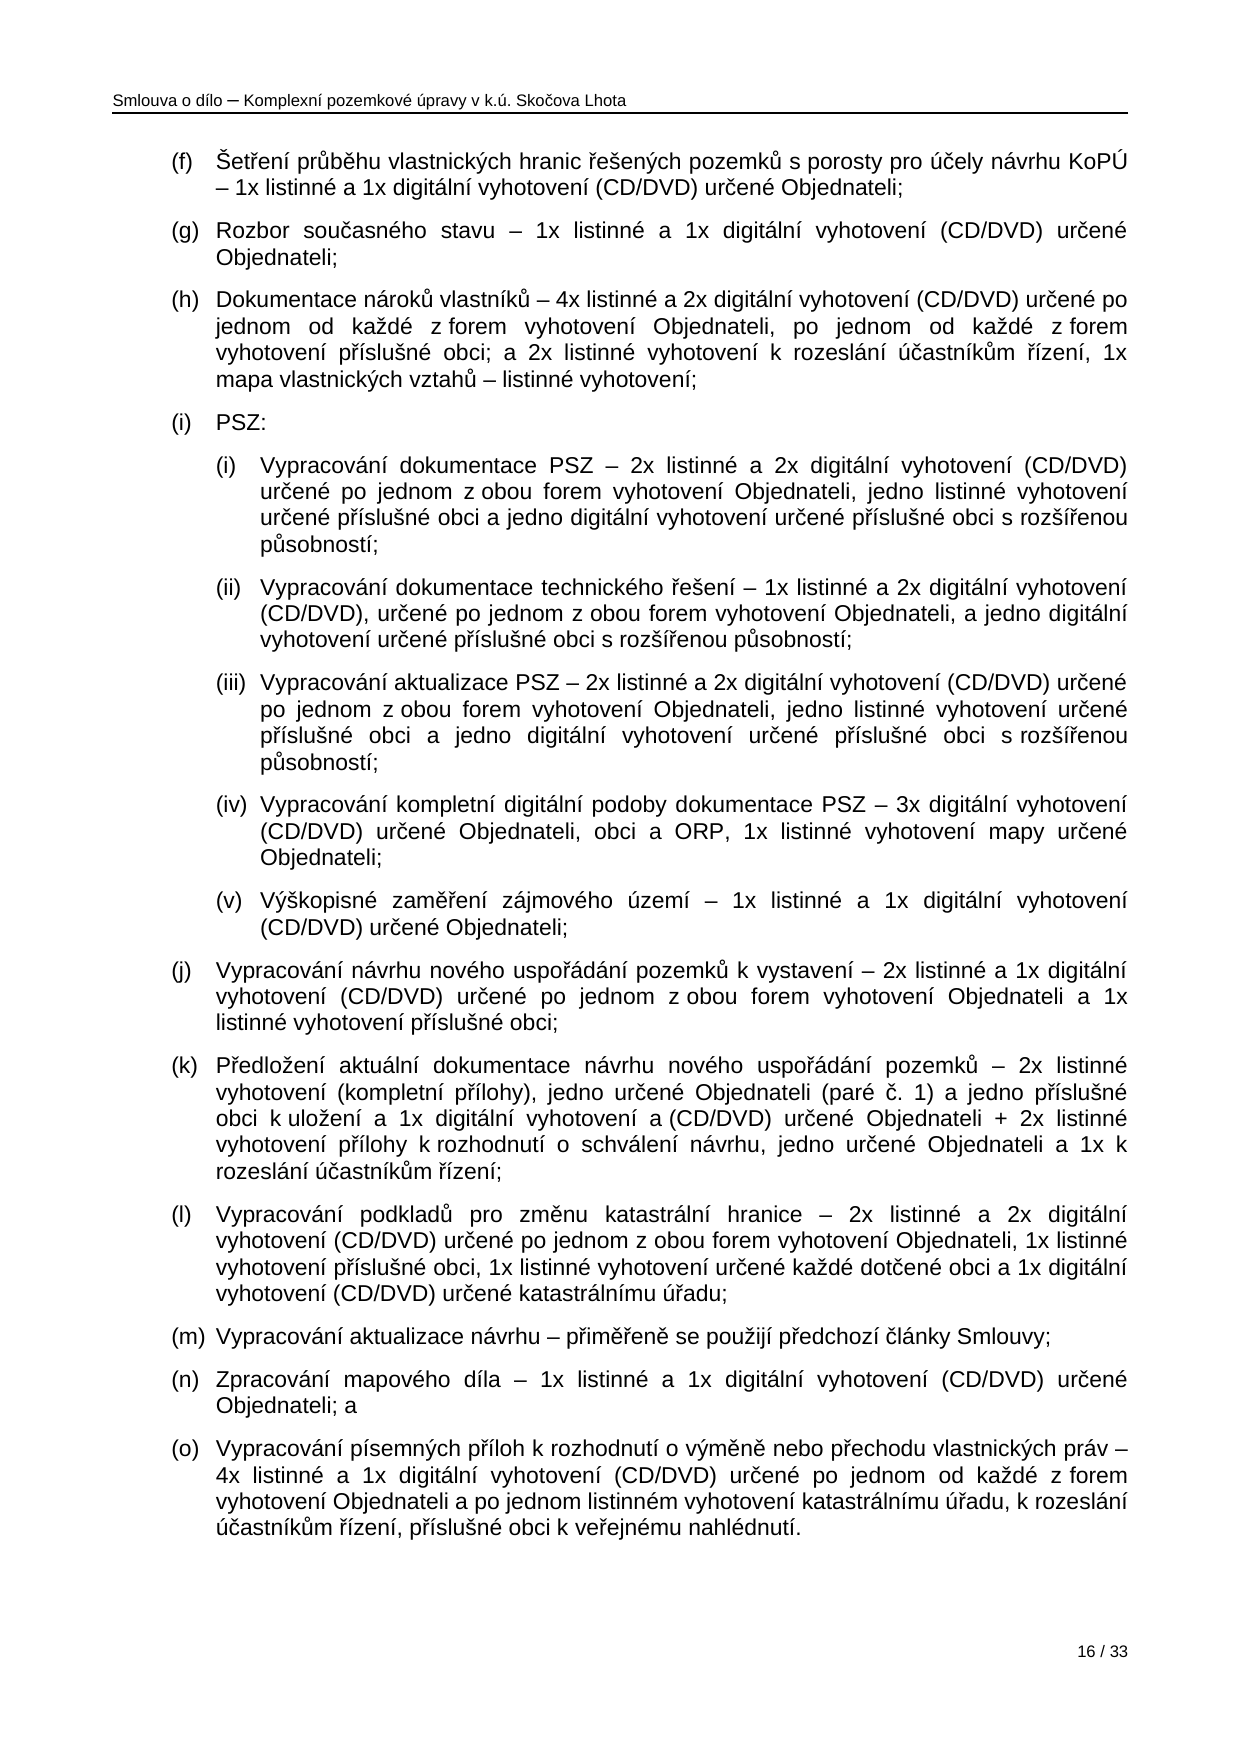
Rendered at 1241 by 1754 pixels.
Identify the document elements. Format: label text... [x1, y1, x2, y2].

list Vypracování písemných příloh k rozhodnutí o výměně nebo přechodu vlastnických práv – 4x listinné a 1x digitální vyhotovení (CD/DVD) určené po jednom od každé z forem vyhotovení Objednateli a po jednom listinném vyhotovení katastrálnímu úřadu, k rozeslání účastníkům řízení, příslušné obci k veřejnému nahlédnutí. [171, 1435, 1128, 1541]
list Vypracování návrhu nového uspořádání pozemků k vystavení – 2x listinné a 1x digitální vyhotovení (CD/DVD) určené po jednom z obou forem vyhotovení Objednateli a 1x listinné vyhotovení příslušné obci; [171, 957, 1128, 1036]
list Předložení aktuální dokumentace návrhu nového uspořádání pozemků – 2x listinné vyhotovení (kompletní přílohy), jedno určené Objednateli (paré č. 1) a jedno příslušné obci k uložení a 1x digitální vyhotovení a (CD/DVD) určené Objednateli + 2x listinné vyhotovení přílohy k rozhodnutí o schválení návrhu, jedno určené Objednateli a 1x k rozeslání účastníkům řízení; [171, 1052, 1128, 1184]
list Zpracování mapového díla – 1x listinné a 1x digitální vyhotovení (CD/DVD) určené Objednateli; a [171, 1366, 1128, 1418]
list PSZ: [171, 408, 1128, 435]
list Výškopisné zaměření zájmového území – 1x listinné a 1x digitální vyhotovení (CD/DVD) určené Objednateli; [216, 887, 1128, 940]
list Vypracování dokumentace PSZ – 2x listinné a 2x digitální vyhotovení (CD/DVD) určené po jednom z obou forem vyhotovení Objednateli, jedno listinné vyhotovení určené příslušné obci a jedno digitální vyhotovení určené příslušné obci s rozšířenou působností; [216, 452, 1128, 557]
list Dokumentace nároků vlastníků – 4x listinné a 2x digitální vyhotovení (CD/DVD) určené po jednom od každé z forem vyhotovení Objednateli, po jednom od každé z forem vyhotovení příslušné obci; a 2x listinné vyhotovení k rozeslání účastníkům řízení, 1x mapa vlastnických vztahů – listinné vyhotovení; [171, 286, 1128, 392]
list Vypracování aktualizace PSZ – 2x listinné a 2x digitální vyhotovení (CD/DVD) určené po jednom z obou forem vyhotovení Objednateli, jedno listinné vyhotovení určené příslušné obci a jedno digitální vyhotovení určené příslušné obci s rozšířenou působností; [216, 669, 1128, 775]
list Rozbor současného stavu – 1x listinné a 1x digitální vyhotovení (CD/DVD) určené Objednateli; [171, 217, 1128, 270]
list Šetření průběhu vlastnických hranic řešených pozemků s porosty pro účely návrhu KoPÚ – 1x listinné a 1x digitální vyhotovení (CD/DVD) určené Objednateli; [171, 148, 1128, 200]
list Vypracování podkladů pro změnu katastrální hranice – 2x listinné a 2x digitální vyhotovení (CD/DVD) určené po jednom z obou forem vyhotovení Objednateli, 1x listinné vyhotovení příslušné obci, 1x listinné vyhotovení určené každé dotčené obci a 1x digitální vyhotovení (CD/DVD) určené katastrálnímu úřadu; [171, 1201, 1128, 1306]
list Vypracování aktualizace návrhu – přiměřeně se použijí předchozí články Smlouvy; [171, 1323, 1128, 1349]
list Vypracování kompletní digitální podoby dokumentace PSZ – 3x digitální vyhotovení (CD/DVD) určené Objednateli, obci a ORP, 1x listinné vyhotovení mapy určené Objednateli; [216, 791, 1128, 871]
list Vypracování dokumentace technického řešení – 1x listinné a 2x digitální vyhotovení (CD/DVD), určené po jednom z obou forem vyhotovení Objednateli, a jedno digitální vyhotovení určené příslušné obci s rozšířenou působností; [216, 574, 1128, 653]
